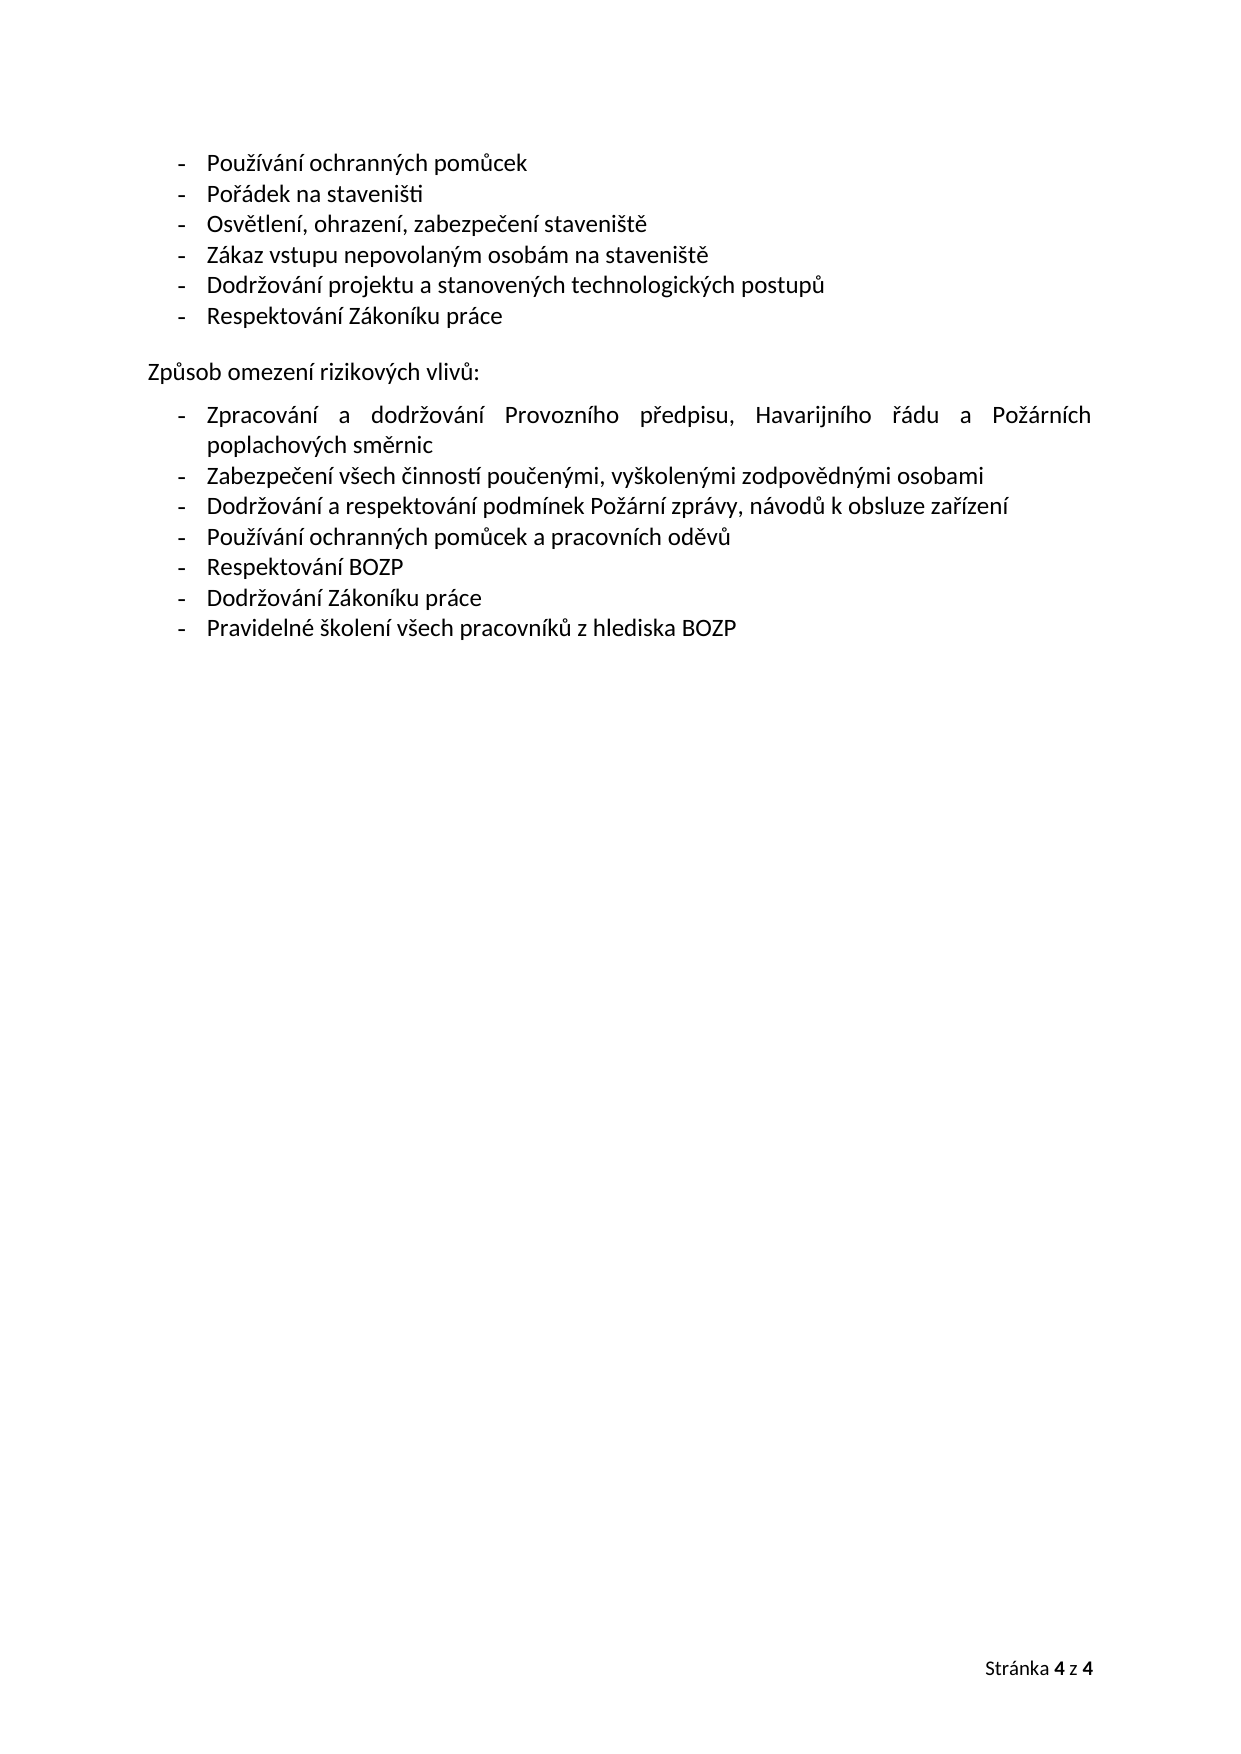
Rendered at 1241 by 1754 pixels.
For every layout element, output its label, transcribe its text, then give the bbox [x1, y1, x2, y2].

list Používání ochranných pomůcek [177, 148, 1093, 178]
list Zabezpečení všech činností poučenými, vyškolenými zodpovědnými osobami [177, 460, 1093, 490]
list Osvětlení, ohrazení, zabezpečení staveniště [177, 209, 1093, 239]
text Způsob omezení rizikových vlivů: [148, 356, 1093, 386]
list Pravidelné školení všech pracovníků z hlediska BOZP [177, 612, 1093, 643]
list Pořádek na staveništi [177, 178, 1093, 209]
list Používání ochranných pomůcek a pracovních oděvů [177, 521, 1093, 551]
list Respektování Zákoníku práce [177, 300, 1093, 331]
list Dodržování a respektování podmínek Požární zprávy, návodů k obsluze zařízení [177, 490, 1093, 521]
list Dodržování projektu a stanovených technologických postupů [177, 270, 1093, 300]
list Dodržování Zákoníku práce [177, 582, 1093, 612]
list Zpracování a dodržování Provozního předpisu, Havarijního řádu a Požárních poplachových směrnic [177, 399, 1093, 460]
list Respektování BOZP [177, 551, 1093, 582]
list Zákaz vstupu nepovolaným osobám na staveniště [177, 239, 1093, 270]
